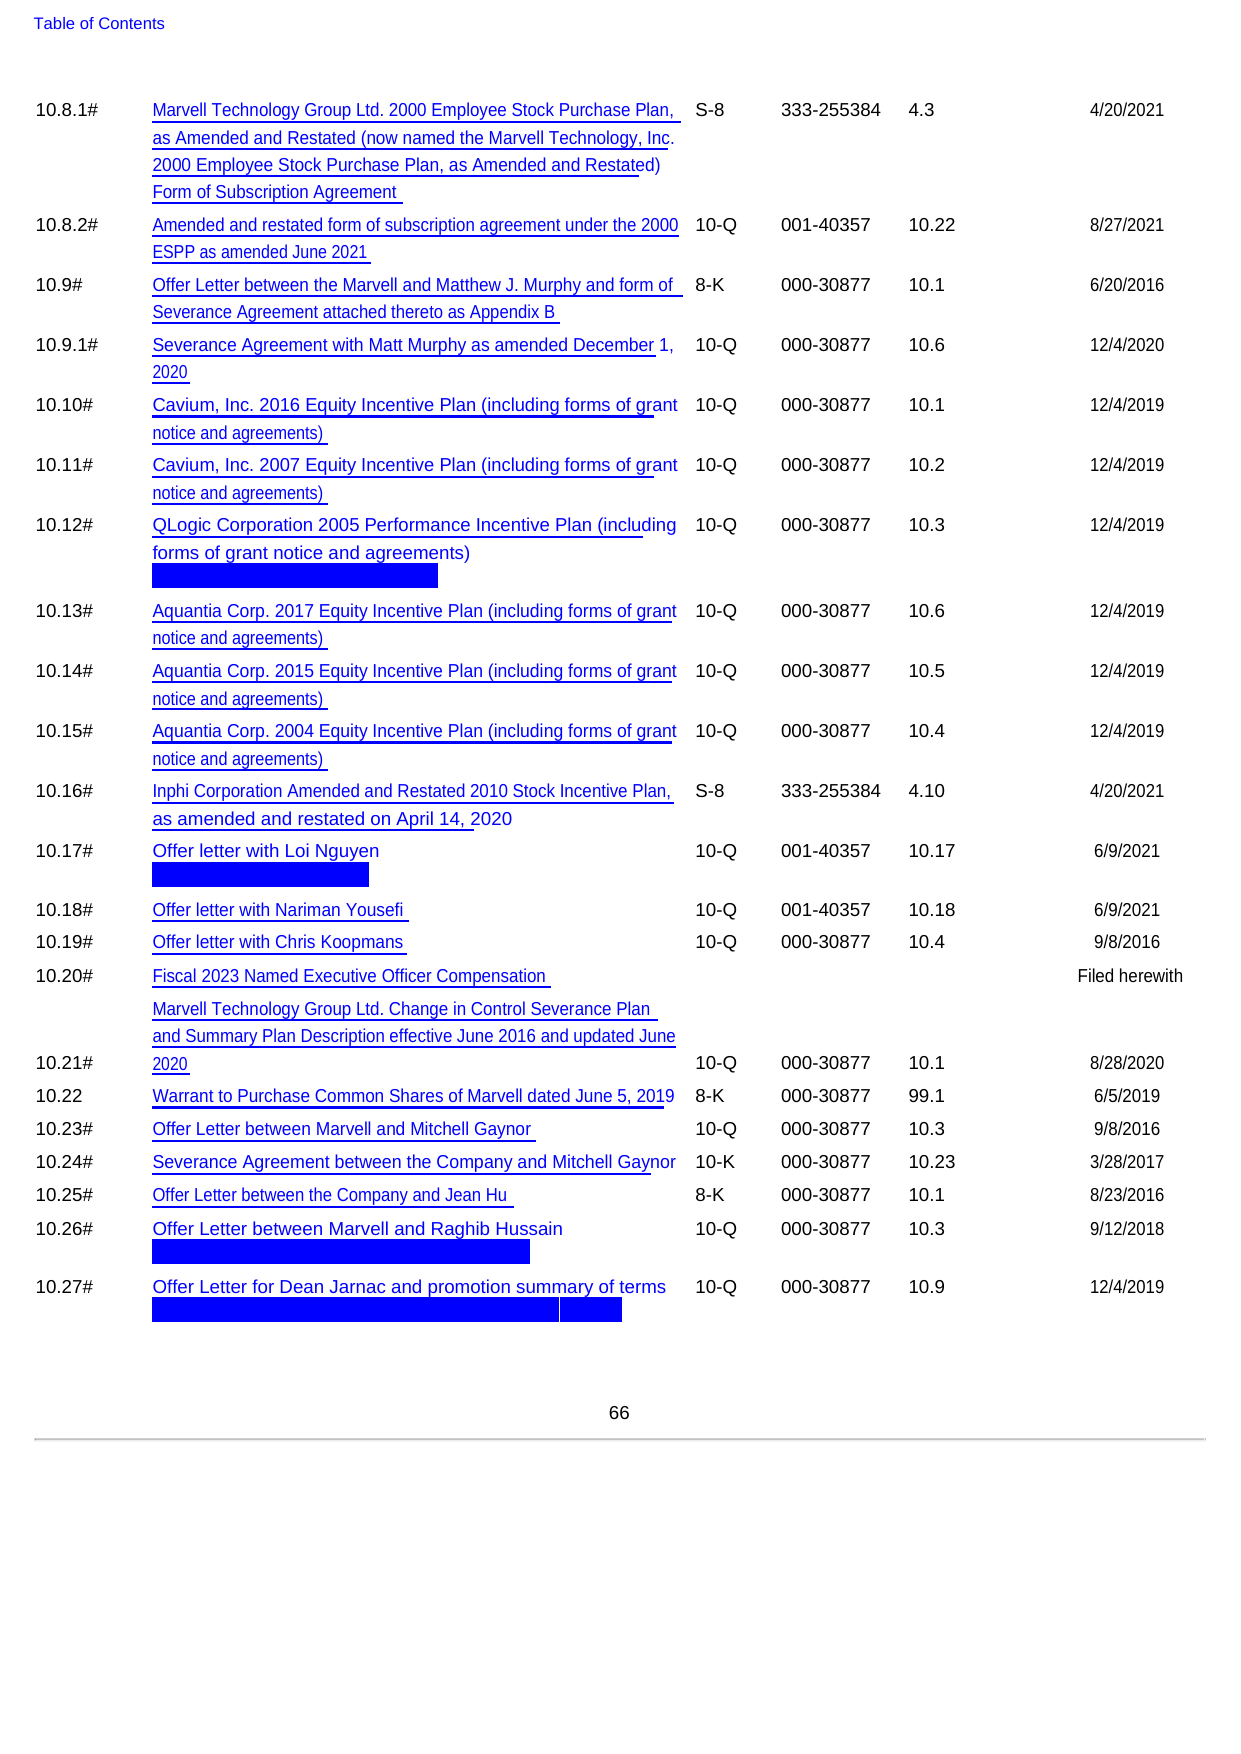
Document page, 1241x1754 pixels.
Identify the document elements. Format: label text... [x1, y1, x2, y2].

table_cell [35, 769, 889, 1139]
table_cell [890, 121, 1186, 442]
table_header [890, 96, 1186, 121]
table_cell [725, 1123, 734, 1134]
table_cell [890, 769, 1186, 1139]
text 66 [33, 1402, 1205, 1424]
text Table of Contents [33, 13, 1184, 33]
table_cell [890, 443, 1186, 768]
picture [32, 1435, 1207, 1443]
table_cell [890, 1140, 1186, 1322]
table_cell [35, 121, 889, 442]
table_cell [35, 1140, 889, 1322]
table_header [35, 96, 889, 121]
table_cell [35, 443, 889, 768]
